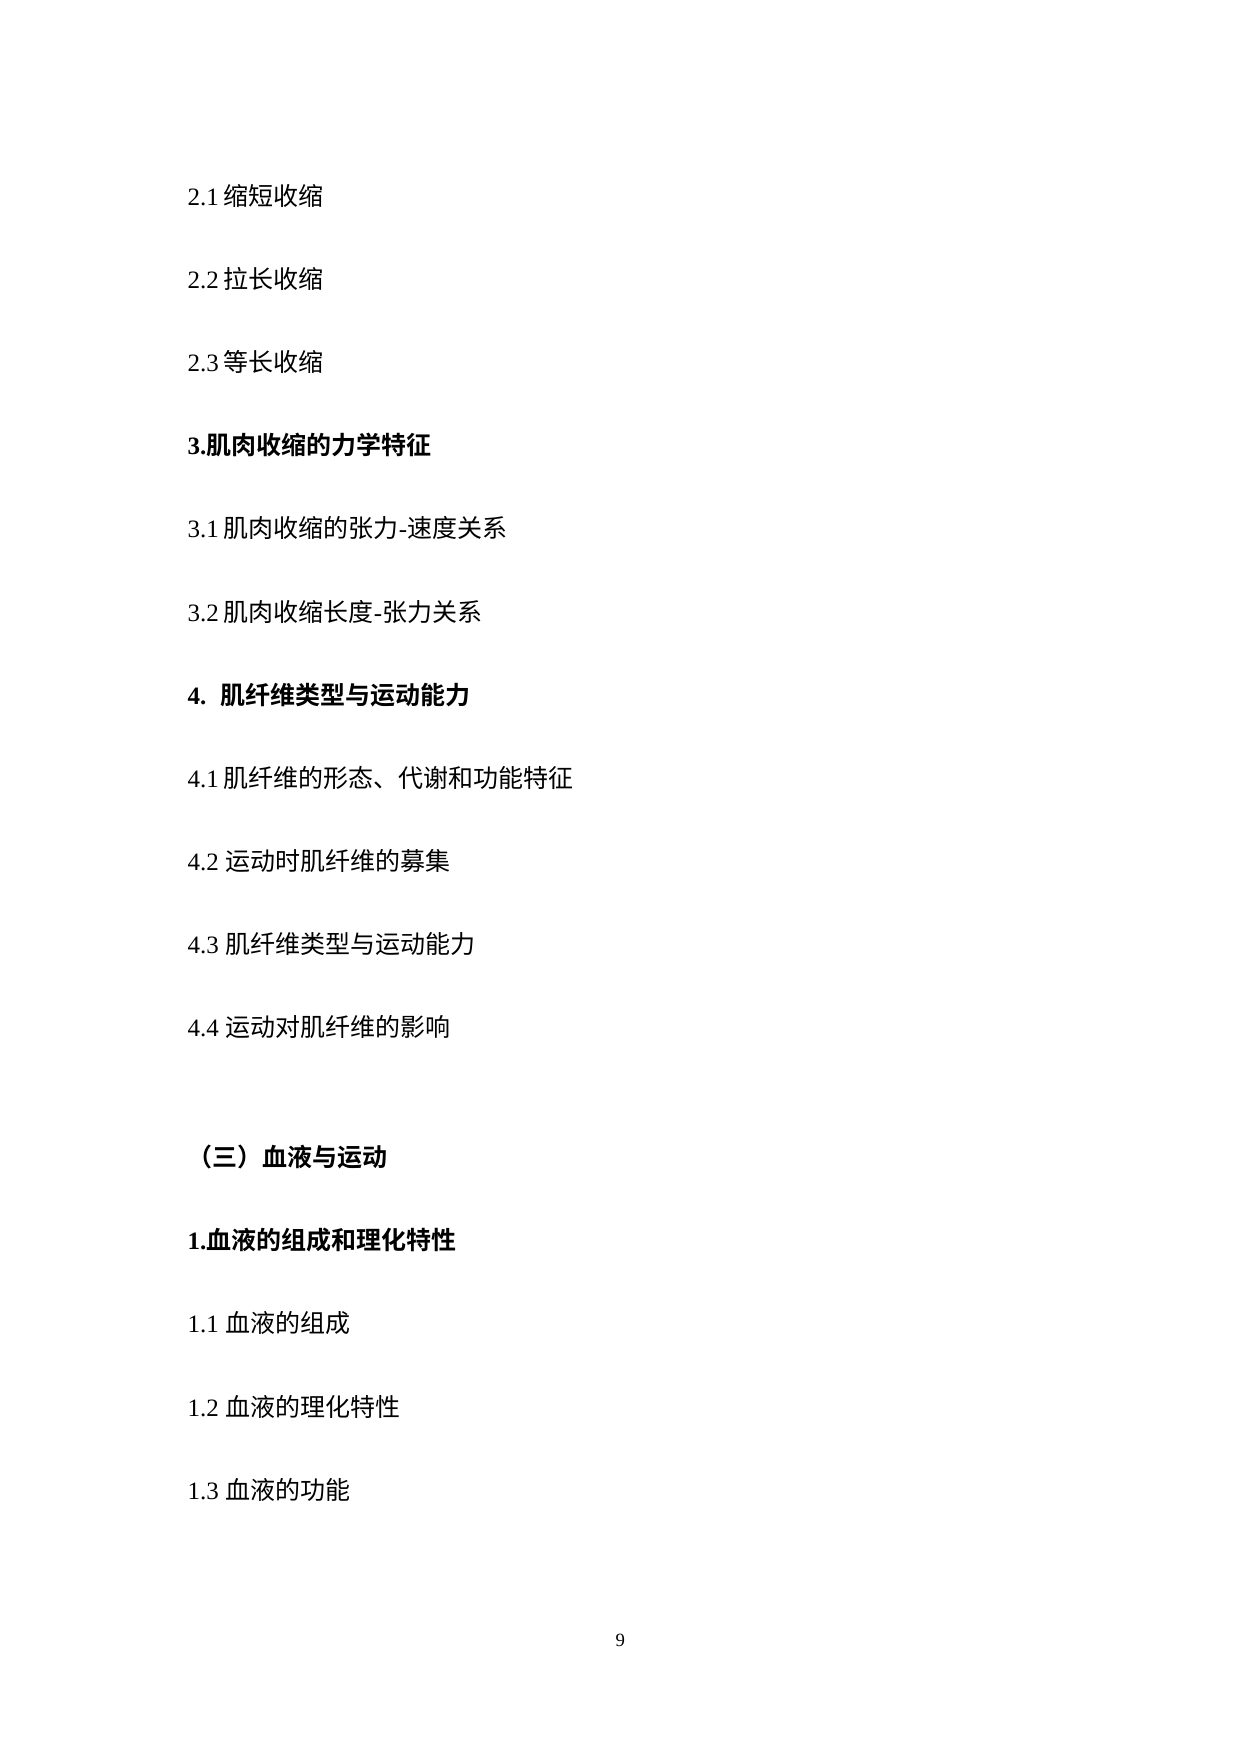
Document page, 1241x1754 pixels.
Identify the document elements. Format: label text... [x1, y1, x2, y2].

text 1.2 血液的理化特性 [187, 1373, 1053, 1438]
text （三）血液与运动 [187, 1123, 1053, 1188]
text 2.2拉长收缩 [187, 245, 1053, 310]
text 1.3 血液的功能 [187, 1456, 1053, 1521]
text 3.2肌肉收缩长度-张力关系 [187, 578, 1053, 643]
text 1.1 血液的组成 [187, 1289, 1053, 1354]
text 4.2 运动时肌纤维的募集 [187, 827, 1053, 892]
text 3.1肌肉收缩的张力-速度关系 [187, 494, 1053, 559]
text 1.血液的组成和理化特性 [187, 1206, 1053, 1271]
list 肌纤维类型与运动能力 [187, 661, 1053, 726]
text 4.3 肌纤维类型与运动能力 [187, 910, 1053, 975]
text 2.1缩短收缩 [187, 162, 1053, 227]
text 4.1肌纤维的形态、代谢和功能特征 [187, 744, 1053, 809]
text 4.4 运动对肌纤维的影响 [187, 993, 1053, 1058]
text 2.3等长收缩 [187, 328, 1053, 393]
text 3.肌肉收缩的力学特征 [187, 411, 1053, 476]
